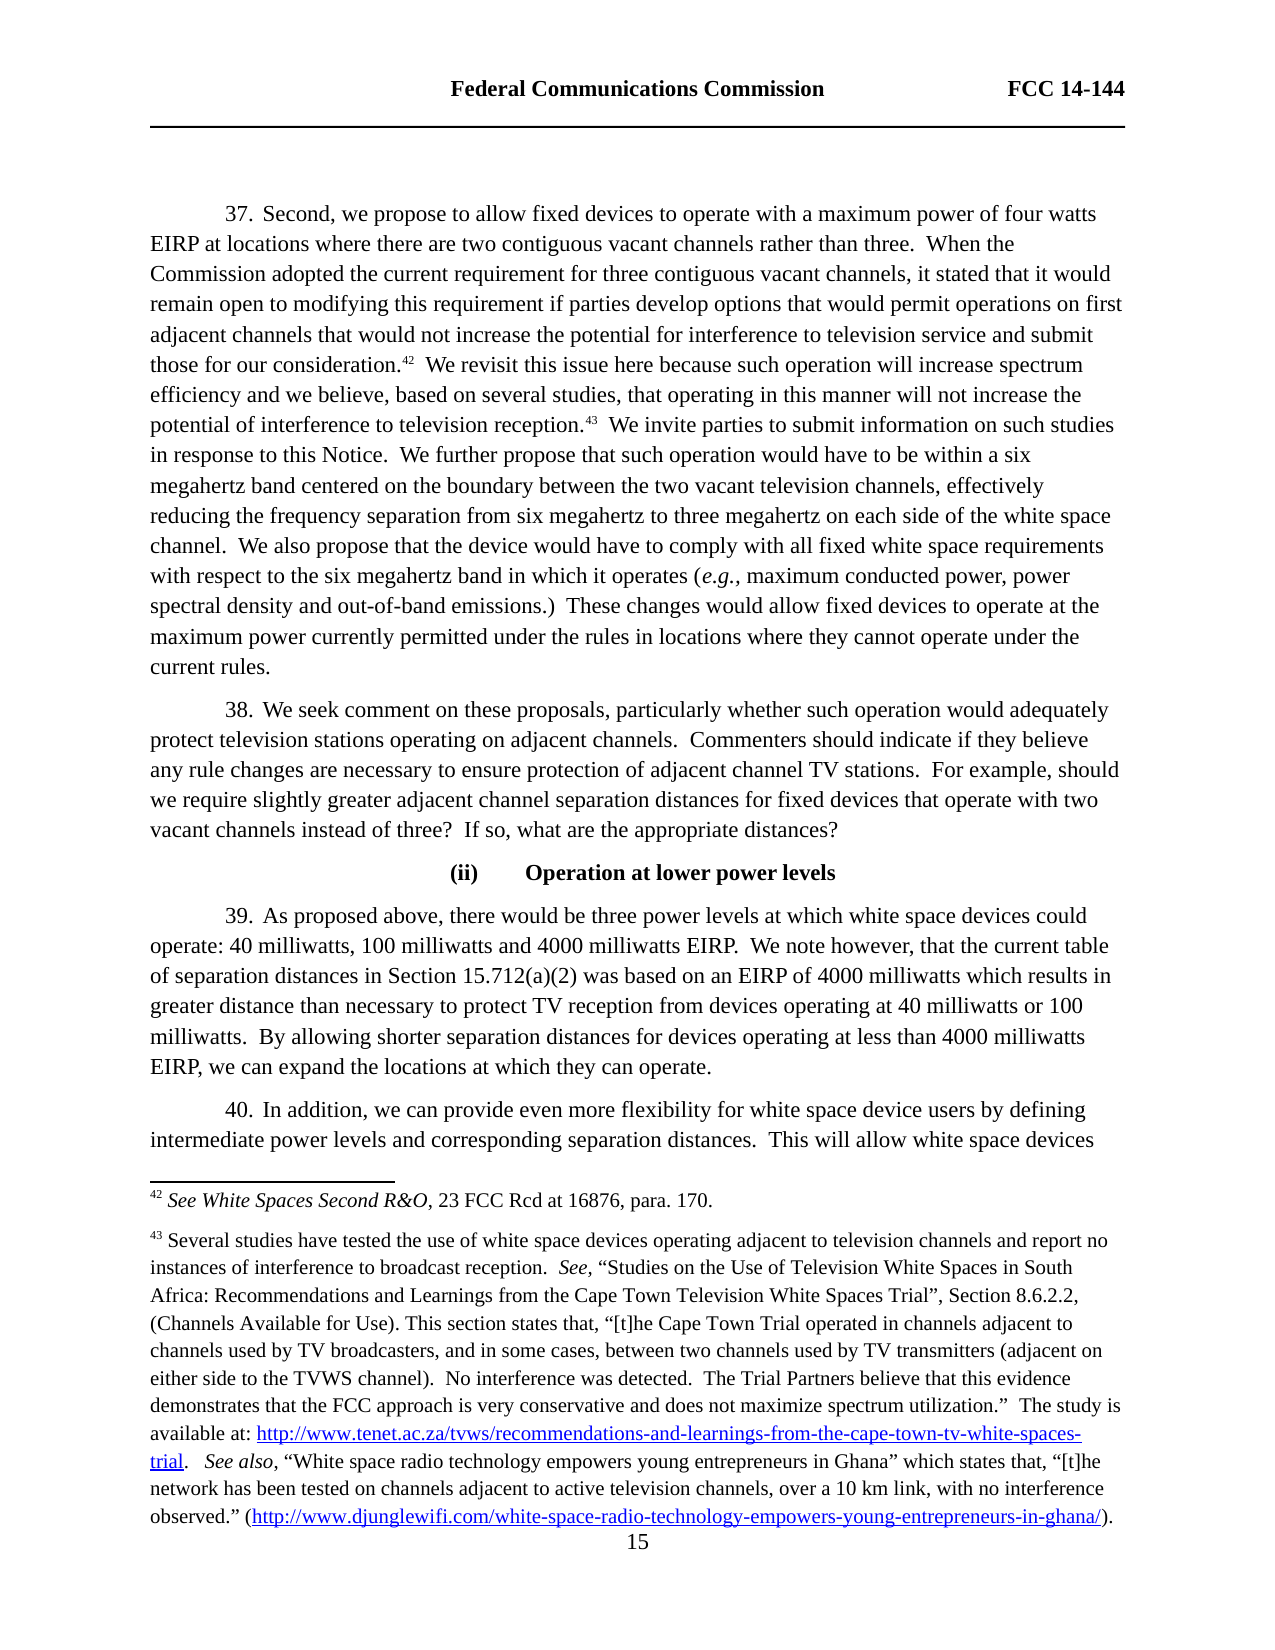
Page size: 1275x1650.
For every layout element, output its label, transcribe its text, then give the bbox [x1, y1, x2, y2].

subtitle Operation at lower power levels [450, 859, 1125, 886]
text As proposed above, there would be three power levels at which white space devices could operate: 40 milliwatts, 100 milliwatts and 4000 milliwatts EIRP. We note however, that the current table of separation distances in Section 15.712(a)(2) was based on an EIRP of 4000 milliwatts which results in greater distance than necessary to protect TV reception from devices operating at 40 milliwatts or 100 milliwatts. By allowing shorter separation distances for devices operating at less than 4000 milliwatts EIRP, we can expand the locations at which they can operate. [150, 902, 1125, 1079]
text We seek comment on these proposals, particularly whether such operation would adequately protect television stations operating on adjacent channels. Commenters should indicate if they believe any rule changes are necessary to ensure protection of adjacent channel TV stations. For example, should we require slightly greater adjacent channel separation distances for fixed devices that operate with two vacant channels instead of three? If so, what are the appropriate distances? [150, 696, 1125, 843]
text Second, we propose to allow fixed devices to operate with a maximum power of four watts EIRP at locations where there are two contiguous vacant channels rather than three. When the Commission adopted the current requirement for three contiguous vacant channels, it stated that it would remain open to modifying this requirement if parties develop options that would permit operations on first adjacent channels that would not increase the potential for interference to television service and submit those for our consideration. We revisit this issue here because such operation will increase spectrum efficiency and we believe, based on several studies, that operating in this manner will not increase the potential of interference to television reception. We invite parties to submit information on such studies in response to this Notice. We further propose that such operation would have to be within a six megahertz band centered on the boundary between the two vacant television channels, effectively reducing the frequency separation from six megahertz to three megahertz on each side of the white space channel. We also propose that the device would have to comply with all fixed white space requirements with respect to the six megahertz band in which it operates (e.g., maximum conducted power, power spectral density and out-of-band emissions.) These changes would allow fixed devices to operate at the maximum power currently permitted under the rules in locations where they cannot operate under the current rules. [150, 200, 1125, 679]
